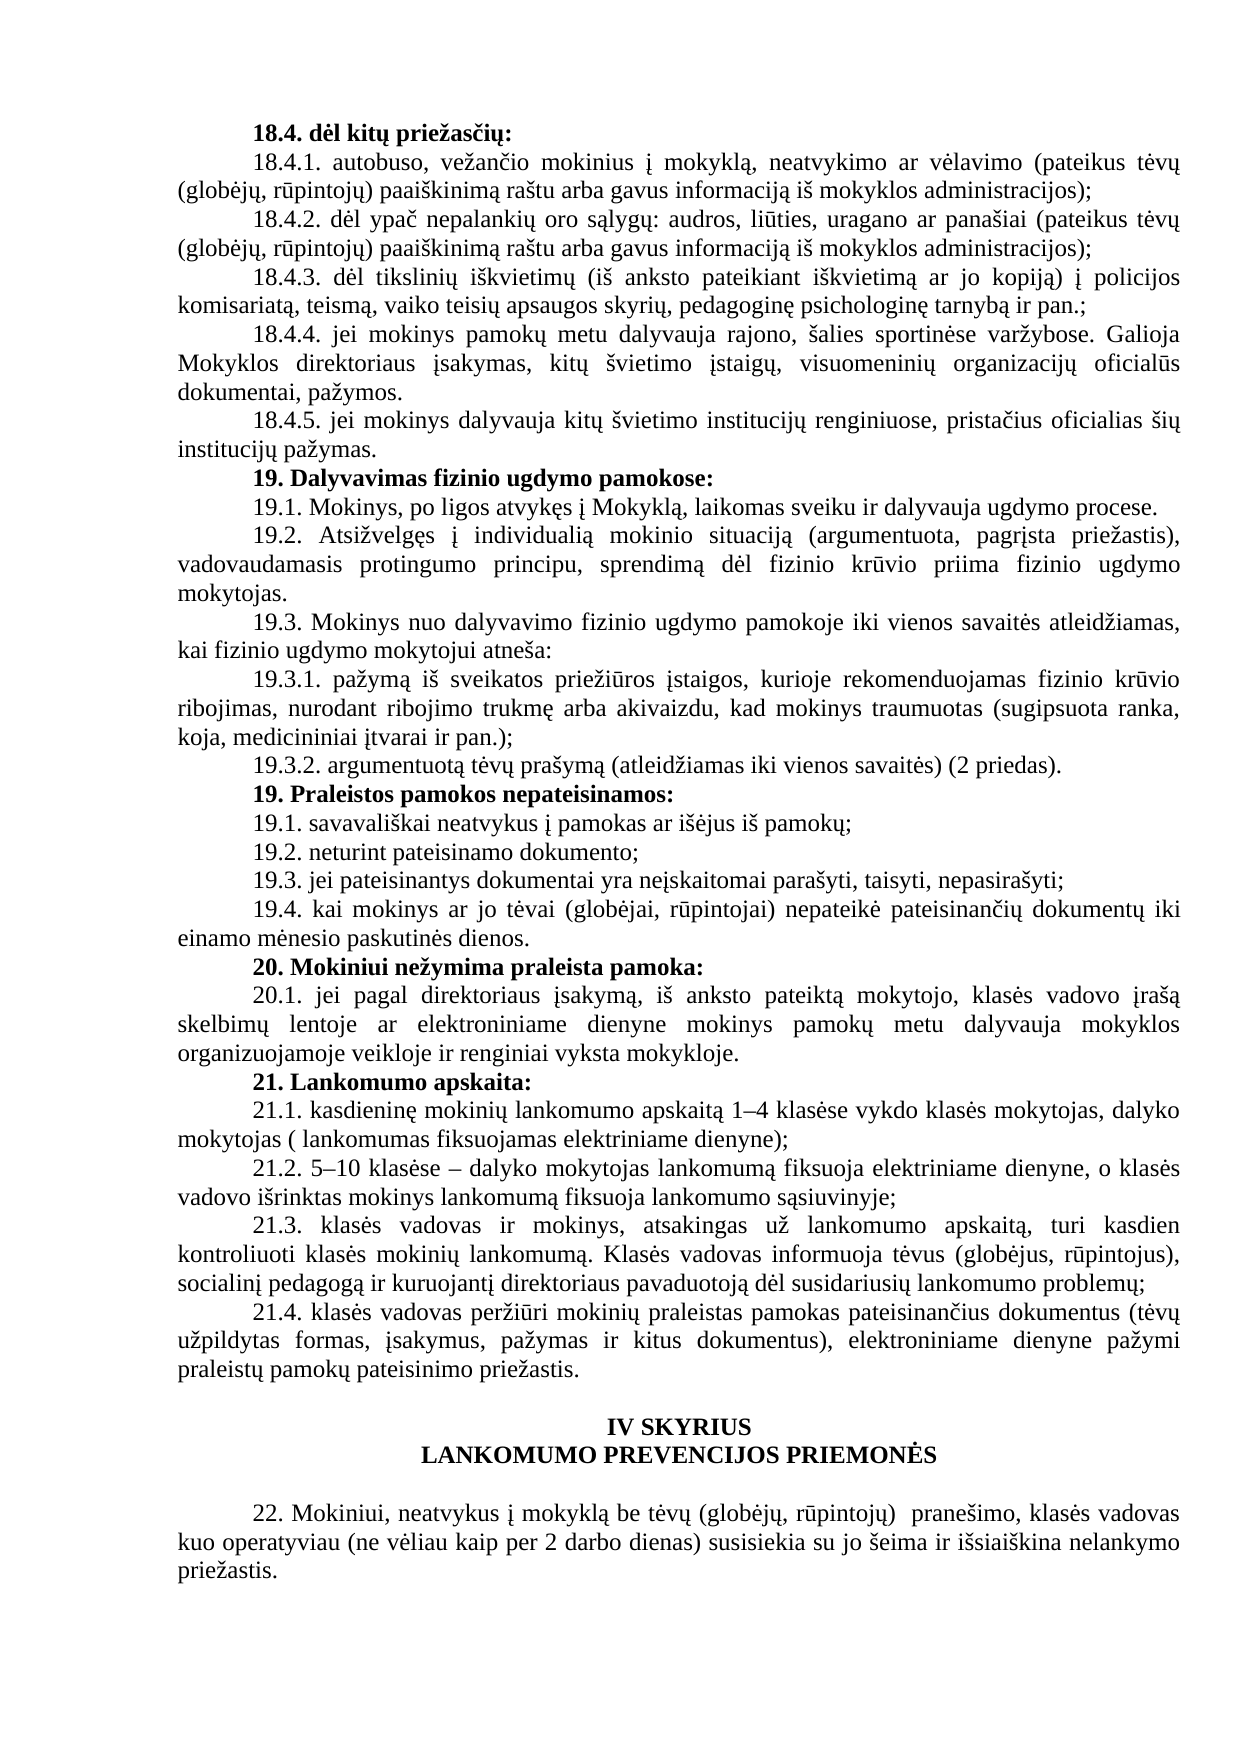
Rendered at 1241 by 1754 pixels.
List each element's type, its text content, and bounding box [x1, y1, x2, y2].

text 21. Lankomumo apskaita: [177, 1067, 1181, 1096]
text 19.4. kai mokinys ar jo tėvai (globėjai, rūpintojai) nepateikė pateisinančių dokumentų iki einamo mėnesio paskutinės dienos. [177, 894, 1181, 952]
text 21.4. klasės vadovas peržiūri mokinių praleistas pamokas pateisinančius dokumentus (tėvų užpildytas formas, įsakymus, pažymas ir kitus dokumentus), elektroniniame dienyne pažymi praleistų pamokų pateisinimo priežastis. [177, 1297, 1181, 1383]
text 18.4. dėl kitų priežasčių: [177, 118, 1181, 147]
text 19. Dalyvavimas fizinio ugdymo pamokose: [177, 463, 1181, 492]
text 19.2. neturint pateisinamo dokumento; [177, 837, 1181, 866]
text 19.2. Atsižvelgęs į individualią mokinio situaciją (argumentuota, pagrįsta priežastis), vadovaudamasis protingumo principu, sprendimą dėl fizinio krūvio priima fizinio ugdymo mokytojas. [177, 521, 1181, 607]
text IV SKYRIUS [177, 1412, 1181, 1441]
text 19.3. jei pateisinantys dokumentai yra neįskaitomai parašyti, taisyti, nepasirašyti; [177, 866, 1181, 894]
text 20. Mokiniui nežymima praleista pamoka: [177, 952, 1181, 981]
text 19.3.2. argumentuotą tėvų prašymą (atleidžiamas iki vienos savaitės) (2 priedas). [177, 751, 1181, 779]
text 18.4.5. jei mokinys dalyvauja kitų švietimo institucijų renginiuose, pristačius oficialias šių institucijų pažymas. [177, 406, 1181, 463]
text 18.4.1. autobuso, vežančio mokinius į mokyklą, neatvykimo ar vėlavimo (pateikus tėvų (globėjų, rūpintojų) paaiškinimą raštu arba gavus informaciją iš mokyklos administracijos); [177, 147, 1181, 204]
text 22. Mokiniui, neatvykus į mokyklą be tėvų (globėjų, rūpintojų) pranešimo, klasės vadovas kuo operatyviau (ne vėliau kaip per 2 darbo dienas) susisiekia su jo šeima ir išsiaiškina nelankymo priežastis. [177, 1498, 1181, 1584]
text 18.4.3. dėl tikslinių iškvietimų (iš anksto pateikiant iškvietimą ar jo kopiją) į policijos komisariatą, teismą, vaiko teisių apsaugos skyrių, pedagoginę psichologinę tarnybą ir pan.; [177, 262, 1181, 319]
text 18.4.4. jei mokinys pamokų metu dalyvauja rajono, šalies sportinėse varžybose. Galioja Mokyklos direktoriaus įsakymas, kitų švietimo įstaigų, visuomeninių organizacijų oficialūs dokumentai, pažymos. [177, 319, 1181, 406]
text LANKOMUMO PREVENCIJOS PRIEMONĖS [177, 1441, 1181, 1469]
text 21.1. kasdieninę mokinių lankomumo apskaitą 1–4 klasėse vykdo klasės mokytojas, dalyko mokytojas ( lankomumas fiksuojamas elektriniame dienyne); [177, 1096, 1181, 1153]
text 19.1. Mokinys, po ligos atvykęs į Mokyklą, laikomas sveiku ir dalyvauja ugdymo procese. [177, 492, 1181, 521]
text 19.3. Mokinys nuo dalyvavimo fizinio ugdymo pamokoje iki vienos savaitės atleidžiamas, kai fizinio ugdymo mokytojui atneša: [177, 607, 1181, 664]
text 21.3. klasės vadovas ir mokinys, atsakingas už lankomumo apskaitą, turi kasdien kontroliuoti klasės mokinių lankomumą. Klasės vadovas informuoja tėvus (globėjus, rūpintojus), socialinį pedagogą ir kuruojantį direktoriaus pavaduotoją dėl susidariusių lankomumo problemų; [177, 1211, 1181, 1297]
text 18.4.2. dėl ypač nepalankių oro sąlygų: audros, liūties, uragano ar panašiai (pateikus tėvų (globėjų, rūpintojų) paaiškinimą raštu arba gavus informaciją iš mokyklos administracijos); [177, 204, 1181, 262]
text 19.3.1. pažymą iš sveikatos priežiūros įstaigos, kurioje rekomenduojamas fizinio krūvio ribojimas, nurodant ribojimo trukmę arba akivaizdu, kad mokinys traumuotas (sugipsuota ranka, koja, medicininiai įtvarai ir pan.); [177, 664, 1181, 751]
text 19. Praleistos pamokos nepateisinamos: [177, 779, 1181, 808]
text 21.2. 5–10 klasėse – dalyko mokytojas lankomumą fiksuoja elektriniame dienyne, o klasės vadovo išrinktas mokinys lankomumą fiksuoja lankomumo sąsiuvinyje; [177, 1153, 1181, 1211]
text 19.1. savavališkai neatvykus į pamokas ar išėjus iš pamokų; [177, 808, 1181, 837]
text 20.1. jei pagal direktoriaus įsakymą, iš anksto pateiktą mokytojo, klasės vadovo įrašą skelbimų lentoje ar elektroniniame dienyne mokinys pamokų metu dalyvauja mokyklos organizuojamoje veikloje ir renginiai vyksta mokykloje. [177, 981, 1181, 1067]
